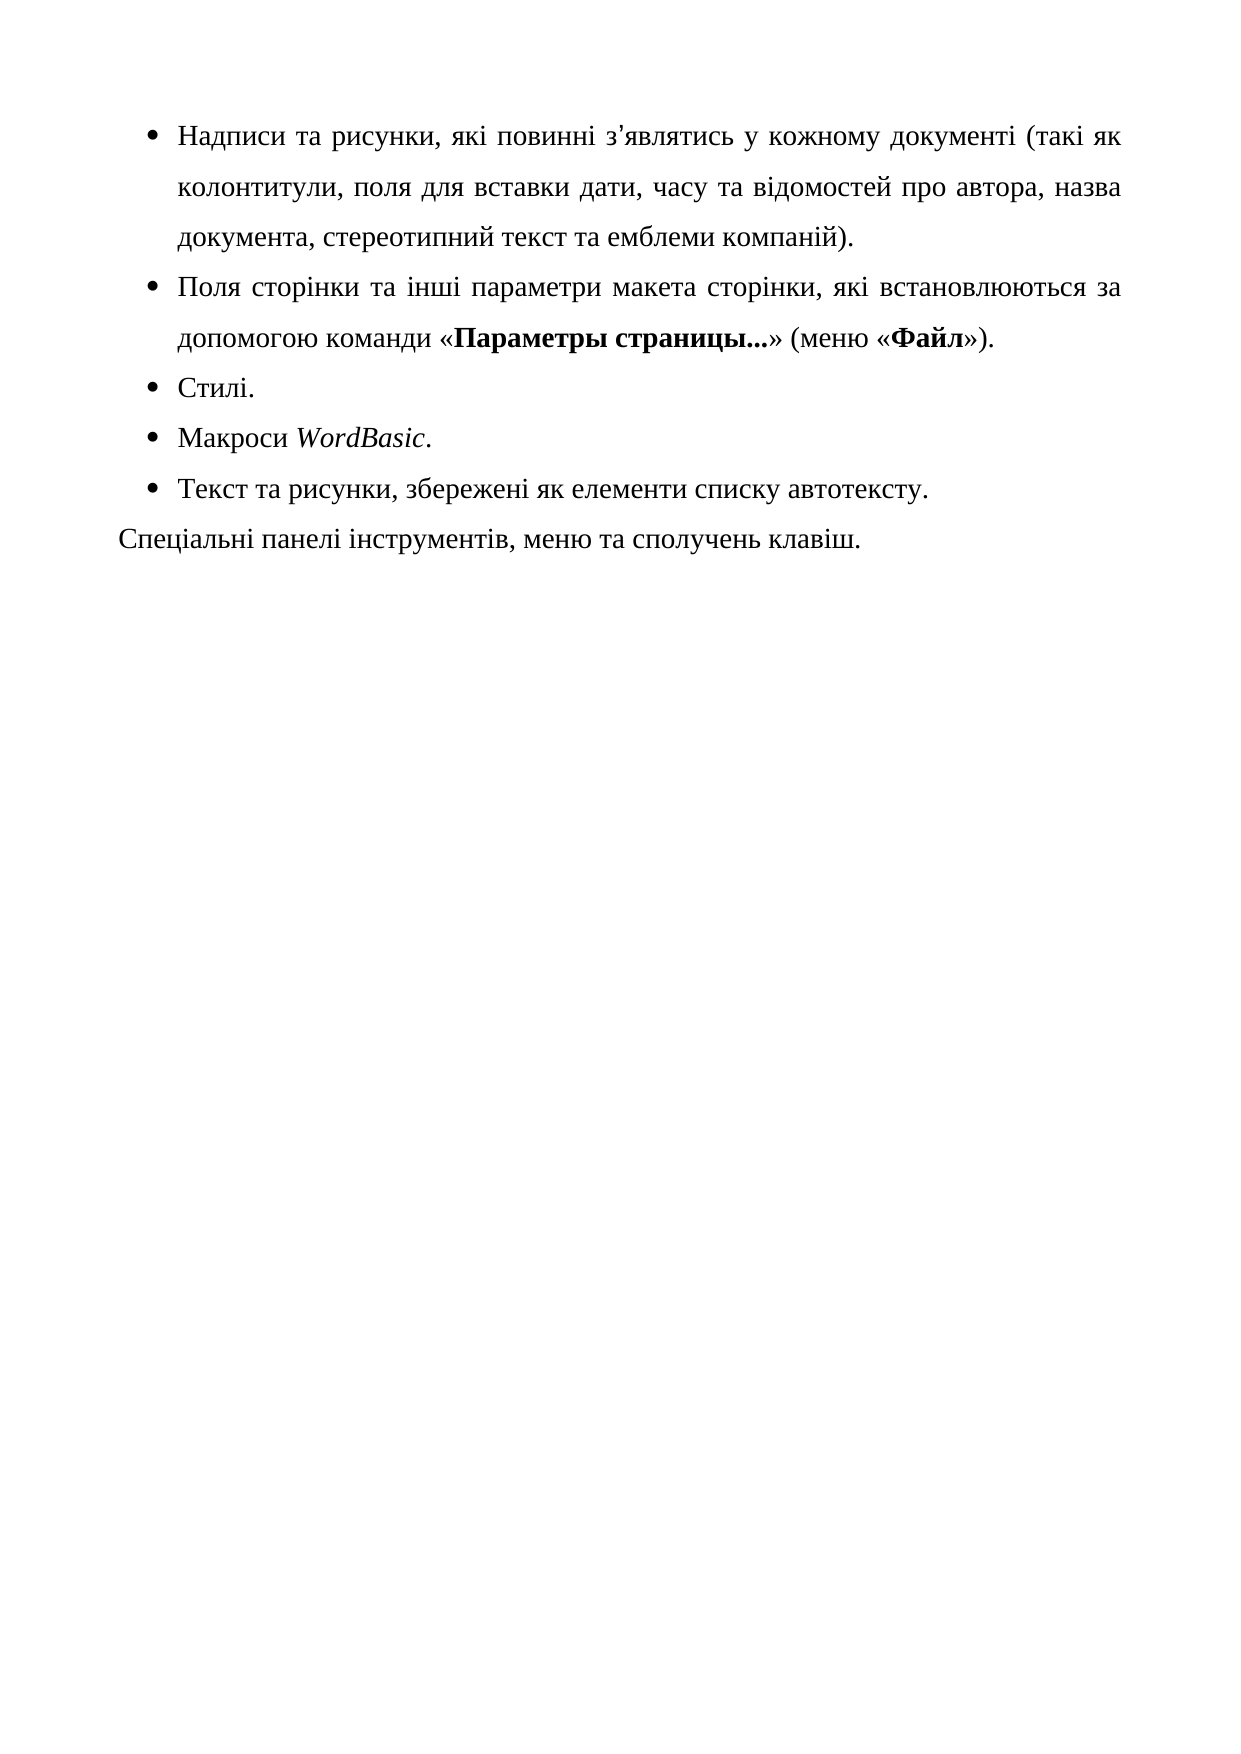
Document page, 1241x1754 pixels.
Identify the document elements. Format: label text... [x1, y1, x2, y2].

list Макроси WordBasic. [148, 420, 1122, 454]
list Поля сторінки та інші параметри макета сторінки, які встановлюються за допомогою команди «Параметры страницы...» (меню «Файл»). [148, 269, 1122, 353]
list Надписи та рисунки, які повинні зявлятись у кожному документі (такі як колонтитули, поля для вставки дати, часу та відомостей про автора, назва документа, стереотипний текст та емблеми компаній). [148, 118, 1122, 252]
list Текст та рисунки, збережені як елементи списку автотексту. [148, 471, 1122, 504]
text Спеціальні панелі інструментів, меню та сполучень клавіш. [118, 521, 1122, 555]
list Стилі. [148, 370, 1122, 404]
